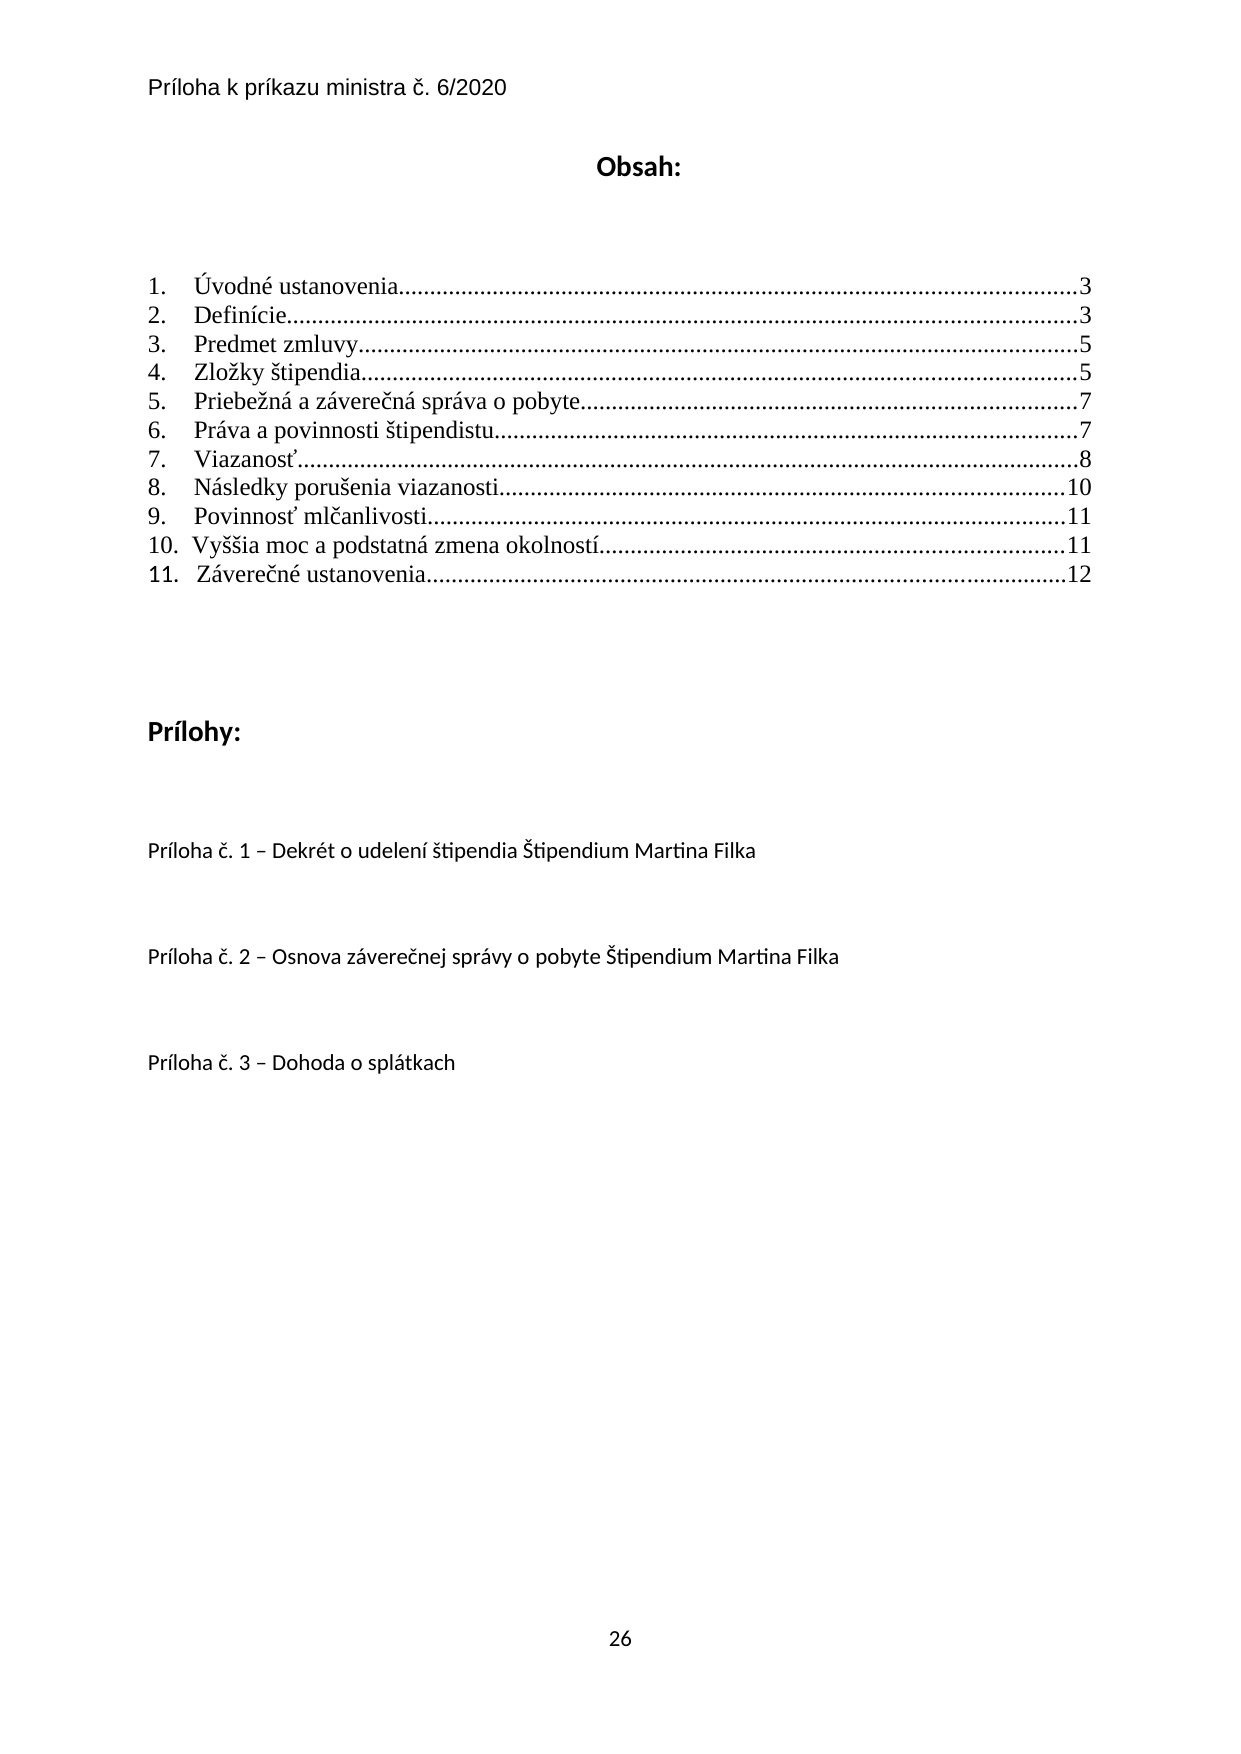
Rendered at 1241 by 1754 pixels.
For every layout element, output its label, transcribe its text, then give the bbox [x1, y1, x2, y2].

text Príloha č. 2 – Osnova záverečnej správy o pobyte Štipendium Martina Filka [148, 942, 1093, 970]
text Príloha č. 1 – Dekrét o udelení štipendia Štipendium Martina Filka [148, 836, 1093, 864]
text 2. Definície 3 [148, 300, 1093, 329]
text 7. Viazanosť 8 [148, 444, 1093, 472]
text 3. Predmet zmluvy 5 [148, 329, 1093, 357]
text 4. Zložky štipendia 5 [148, 357, 1093, 386]
text 9. Povinnosť mlčanlivosti 11 [148, 501, 1093, 530]
text 5. Priebežná a záverečná správa o pobyte 7 [148, 386, 1093, 415]
text 6. Práva a povinnosti štipendistu 7 [148, 415, 1093, 444]
text Obsah: [185, 148, 1093, 183]
text Príloha č. 3 – Dohoda o splátkach [148, 1048, 1093, 1076]
text 11. Záverečné ustanovenia ................12 [148, 559, 1093, 589]
text 8. Následky porušenia viazanosti 10 [148, 472, 1093, 501]
text 1. Úvodné ustanovenia 3 [148, 271, 1093, 300]
text Prílohy: [148, 713, 1093, 748]
text 10. Vyššia moc a podstatná zmena okolností 11 [148, 530, 1093, 559]
